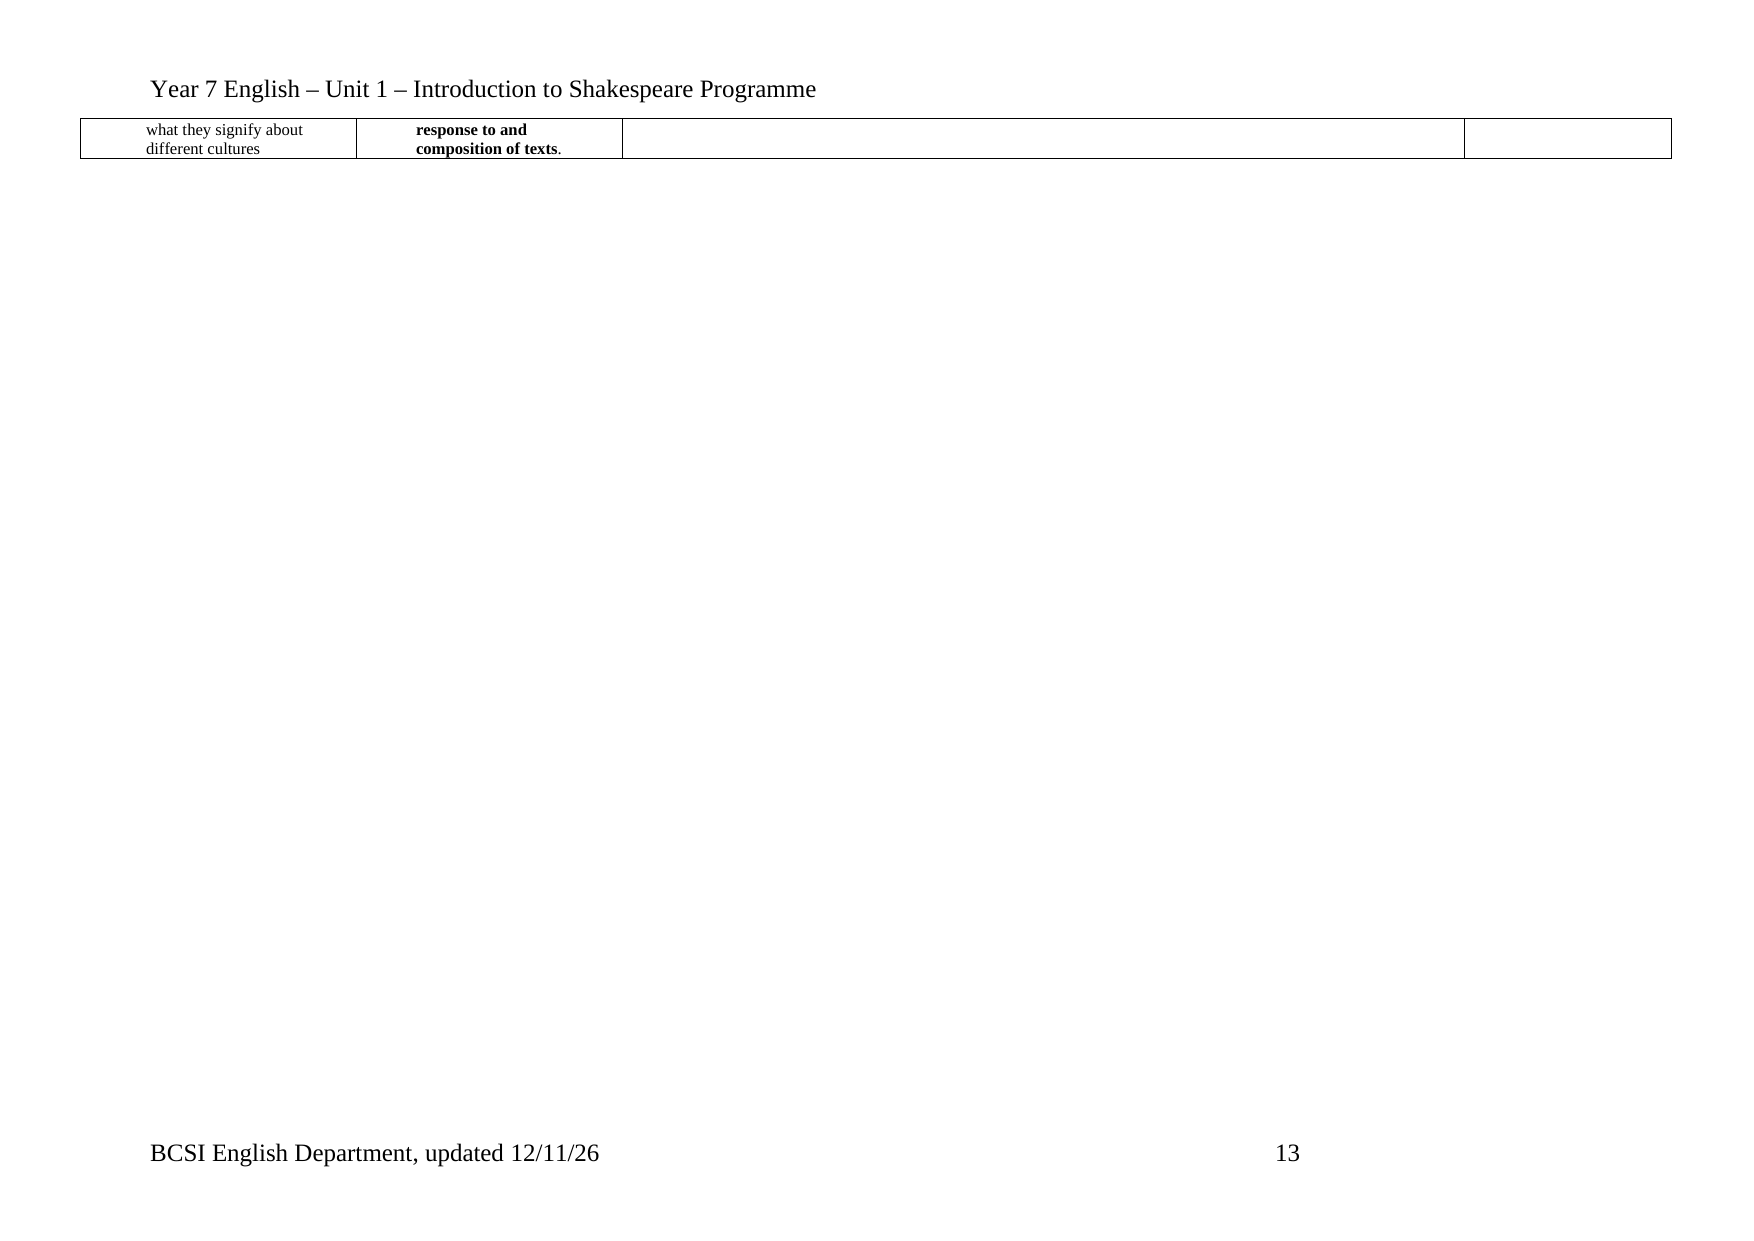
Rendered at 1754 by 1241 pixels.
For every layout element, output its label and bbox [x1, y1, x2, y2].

table_cell [1465, 119, 1671, 158]
table_cell [623, 119, 1464, 158]
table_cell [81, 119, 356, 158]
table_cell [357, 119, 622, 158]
